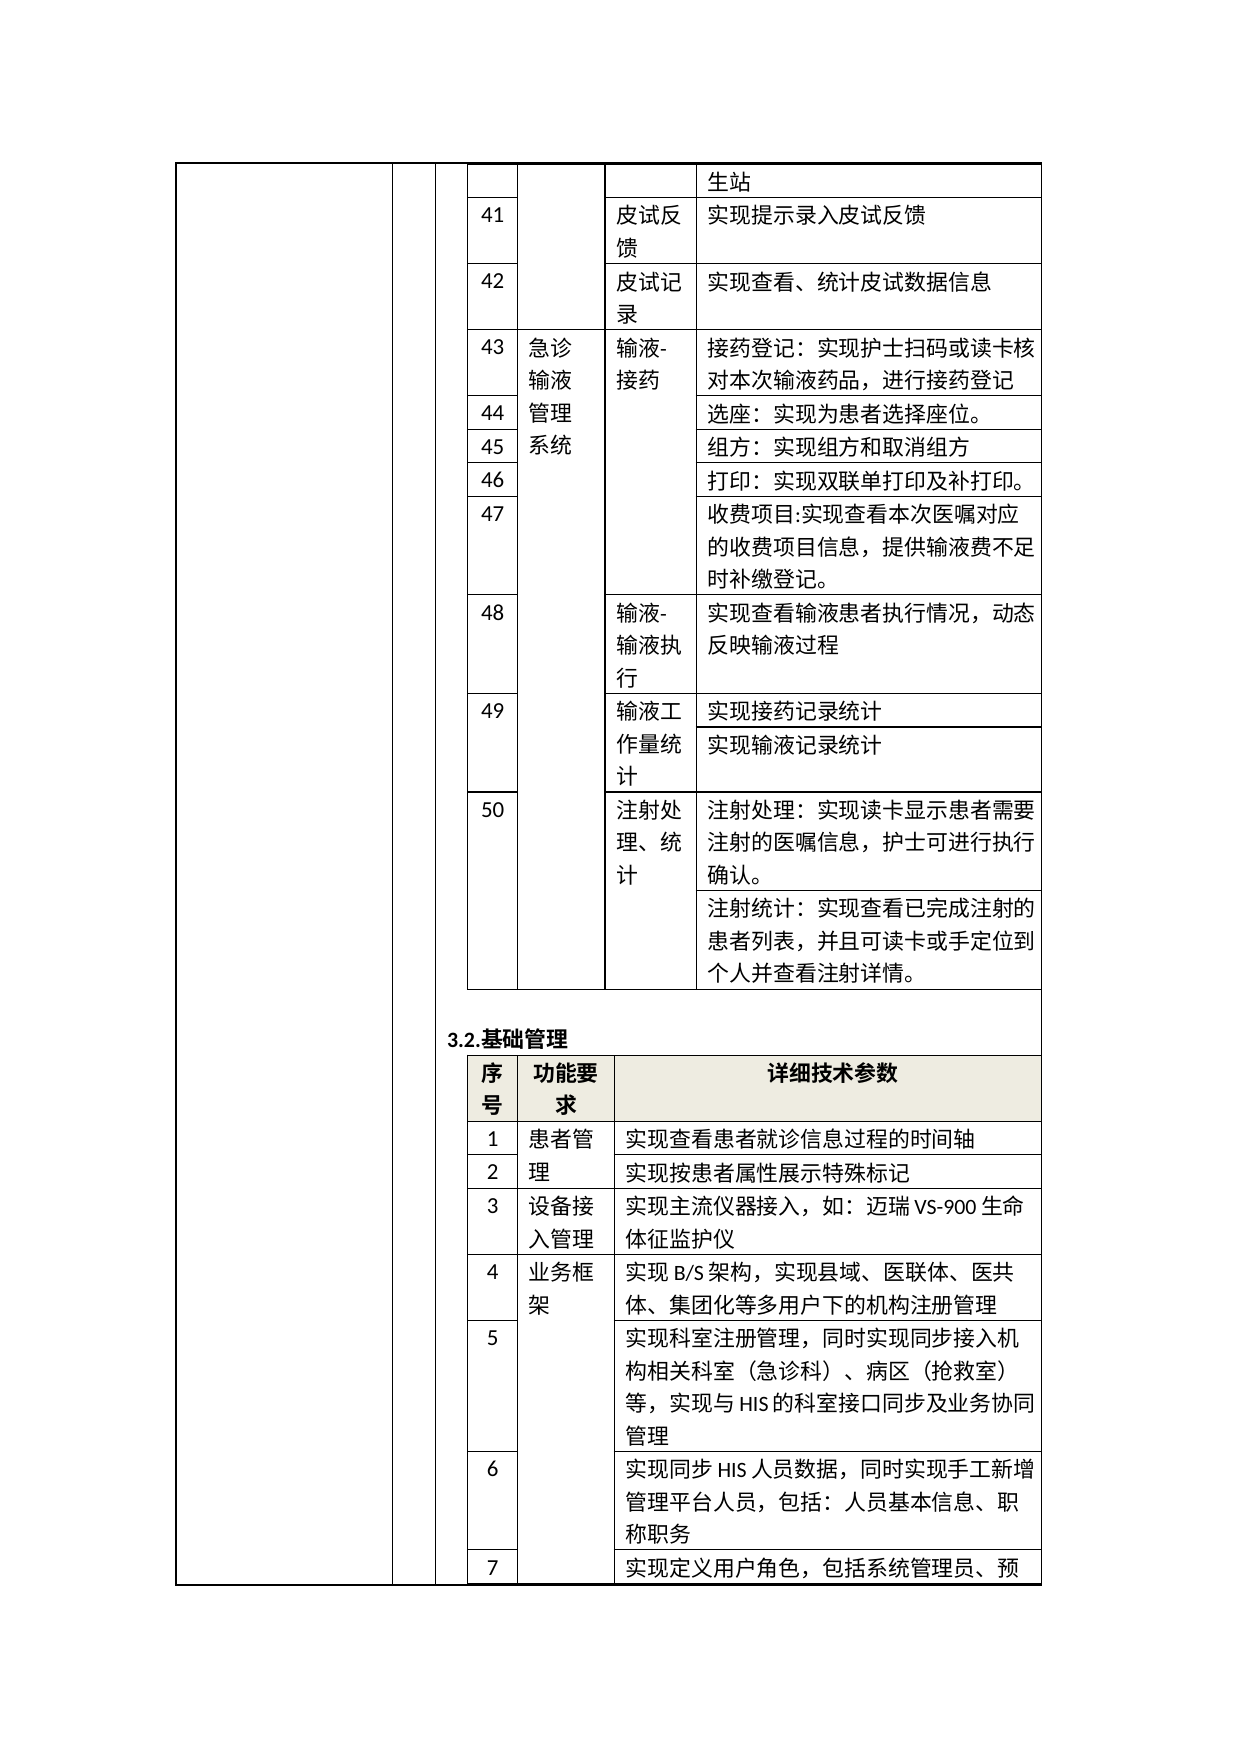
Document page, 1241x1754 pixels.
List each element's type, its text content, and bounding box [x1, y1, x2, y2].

table_cell [177, 164, 392, 1584]
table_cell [436, 164, 1041, 1584]
table_cell 1 [393, 164, 435, 1584]
